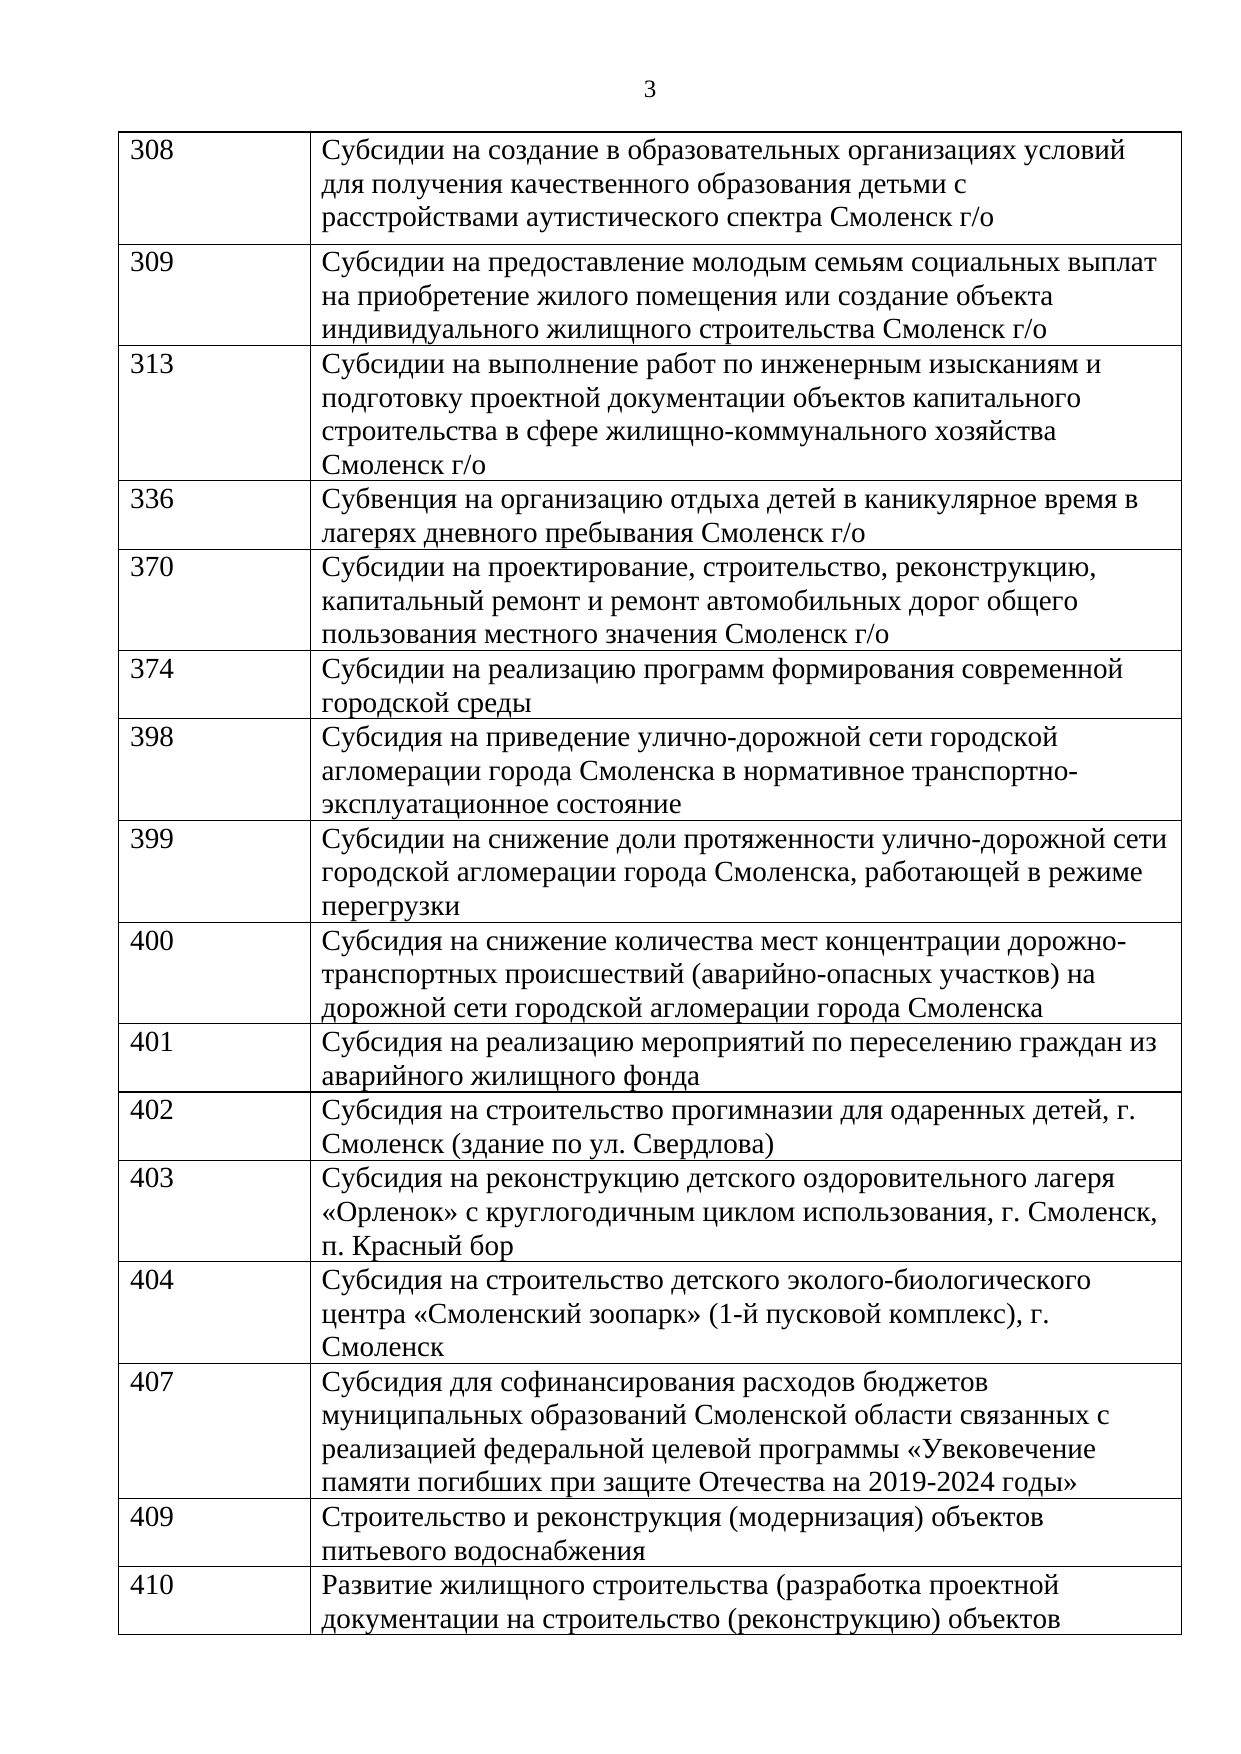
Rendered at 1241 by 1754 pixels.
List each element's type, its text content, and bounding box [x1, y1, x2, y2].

table_cell Субсидии на снижение доли протяженности улично-дорожной сети городской агломерации города Смоленска, работающей в режиме перегрузки [311, 821, 1181, 922]
table_cell Строительство и реконструкция (модернизация) объектов питьевого водоснабжения [311, 1499, 1181, 1566]
table_cell 400 [119, 923, 310, 1023]
table_cell Субсидии на выполнение работ по инженерным изысканиям и подготовку проектной документации объектов капитального строительства в сфере жилищно-коммунального хозяйства Смоленск г/о [311, 346, 1181, 480]
table_cell 409 [119, 1499, 310, 1566]
table_cell 407 [119, 1364, 310, 1498]
table_cell 336 [119, 481, 310, 548]
table_cell 403 [119, 1161, 310, 1261]
table_cell 410 [119, 1567, 310, 1634]
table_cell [311, 1567, 1181, 1634]
table_cell 398 [119, 719, 310, 820]
table_cell Субвенция на организацию отдыха детей в каникулярное время в лагерях дневного пребывания Смоленск г/о [311, 481, 1181, 548]
table_cell Субсидия на реализацию мероприятий по переселению граждан из аварийного жилищного фонда [311, 1024, 1181, 1091]
table_cell Субсидия на реконструкцию детского оздоровительного лагеря «Орленок» с круглогодичным циклом использования, г. Смоленск, п. Красный бор [311, 1161, 1181, 1261]
table_cell 370 [119, 550, 310, 650]
table_cell Субсидия на снижение количества мест концентрации дорожно-транспортных происшествий (аварийно-опасных участков) на дорожной сети городской агломерации города Смоленска [311, 923, 1181, 1023]
table_cell Субсидии на реализацию программ формирования современной городской среды [311, 651, 1181, 718]
table_cell Субсидия на строительство прогимназии для одаренных детей, г. Смоленск (здание по ул. Свердлова) [311, 1093, 1181, 1159]
table_cell Субсидия на строительство детского эколого-биологического центра «Смоленский зоопарк» (1-й пусковой комплекс), г. Смоленск [311, 1262, 1181, 1363]
table_cell 309 [119, 245, 310, 345]
table_cell Субсидии на проектирование, строительство, реконструкцию, капитальный ремонт и ремонт автомобильных дорог общего пользования местного значения Смоленск г/о [311, 550, 1181, 650]
table_cell 402 [119, 1093, 310, 1159]
table_cell Субсидии на создание в образовательных организациях условий для получения качественного образования детьми с расстройствами аутистического спектра Смоленск г/о [311, 133, 1181, 243]
table_cell 401 [119, 1024, 310, 1091]
table_cell 399 [119, 821, 310, 922]
table_cell 313 [119, 346, 310, 480]
table_cell 404 [119, 1262, 310, 1363]
table_cell 374 [119, 651, 310, 718]
table_cell 308 [119, 133, 310, 243]
table_cell Субсидии на предоставление молодым семьям социальных выплат на приобретение жилого помещения или создание объекта индивидуального жилищного строительства Смоленск г/о [311, 245, 1181, 345]
table_cell Субсидия на приведение улично-дорожной сети городской агломерации города Смоленска в нормативное транспортно-эксплуатационное состояние [311, 719, 1181, 820]
table_cell Субсидия для софинансирования расходов бюджетов муниципальных образований Смоленской области связанных с реализацией федеральной целевой программы «Увековечение памяти погибших при защите Отечества на 2019-2024 годы» [311, 1364, 1181, 1498]
